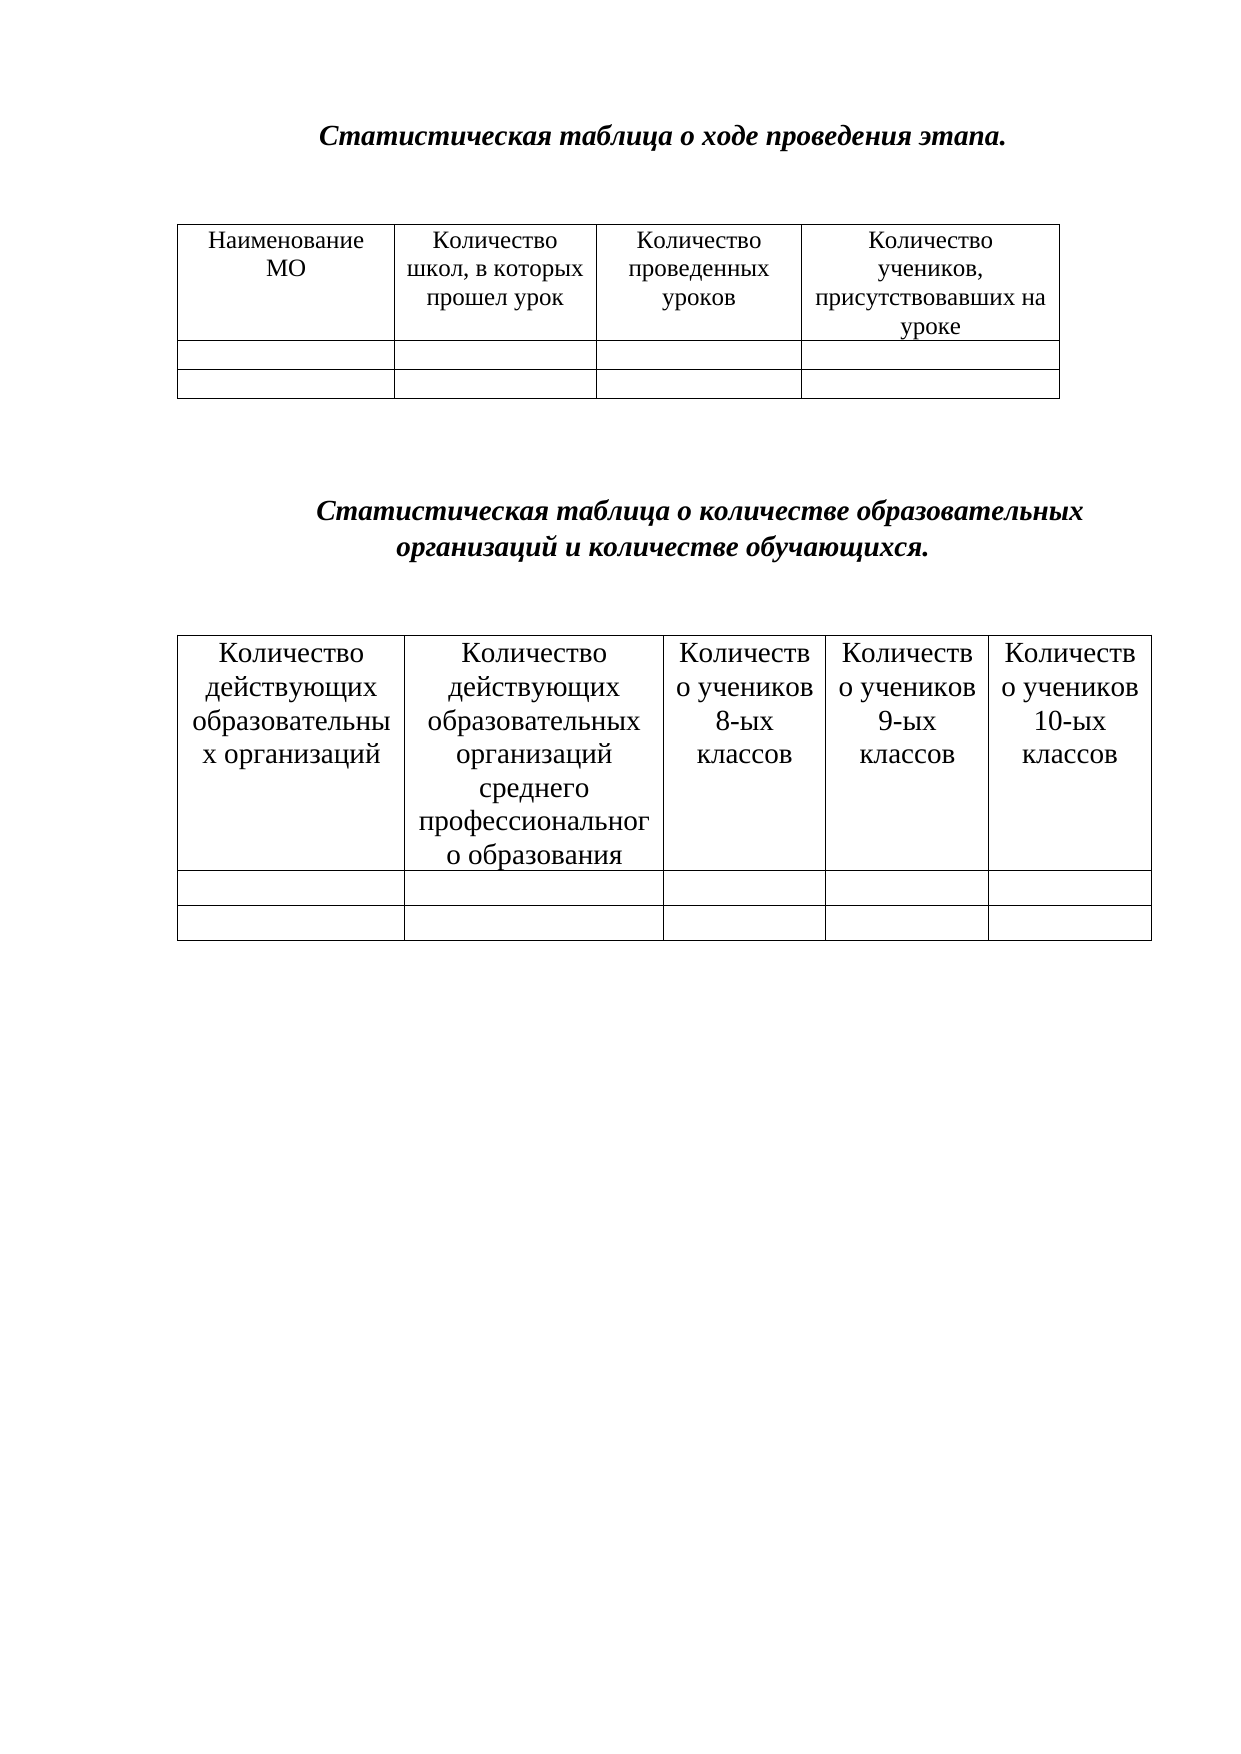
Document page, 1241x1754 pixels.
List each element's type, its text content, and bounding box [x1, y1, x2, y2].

table_cell [664, 906, 825, 939]
table_cell [989, 871, 1151, 905]
text Статистическая таблица о ходе проведения этапа. [177, 118, 1152, 152]
table_header Количество действующих образовательных организаций среднего профессионального образования [405, 636, 663, 870]
table_cell [405, 906, 663, 939]
table_header Количество учеников 8-ых классов [664, 636, 825, 870]
table_header Количество учеников 9-ых классов [826, 636, 988, 870]
table_cell [597, 370, 801, 398]
table_cell [826, 871, 988, 905]
table_header Количество учеников 10-ых классов [989, 636, 1151, 870]
table_cell [395, 341, 596, 369]
table_header Количество действующих образовательных организаций [178, 636, 404, 870]
text Статистическая таблица о количестве образовательных организаций и количестве обучающихся. [177, 493, 1152, 562]
table_cell [597, 341, 801, 369]
table_cell [802, 341, 1059, 369]
table_header Количество школ, в которых прошел урок [395, 225, 596, 340]
table_cell [178, 341, 394, 369]
table_cell [802, 370, 1059, 398]
table_cell [395, 370, 596, 398]
table_header Количество проведенных уроков [597, 225, 801, 340]
table_cell [989, 906, 1151, 939]
table_cell [178, 906, 404, 939]
table_header Количество учеников, присутствовавших на уроке [802, 225, 1059, 340]
table_cell [826, 906, 988, 939]
table_header Наименование МО [178, 225, 394, 340]
table_cell [664, 871, 825, 905]
table_cell [405, 871, 663, 905]
table_cell [178, 370, 394, 398]
table_cell [178, 871, 404, 905]
